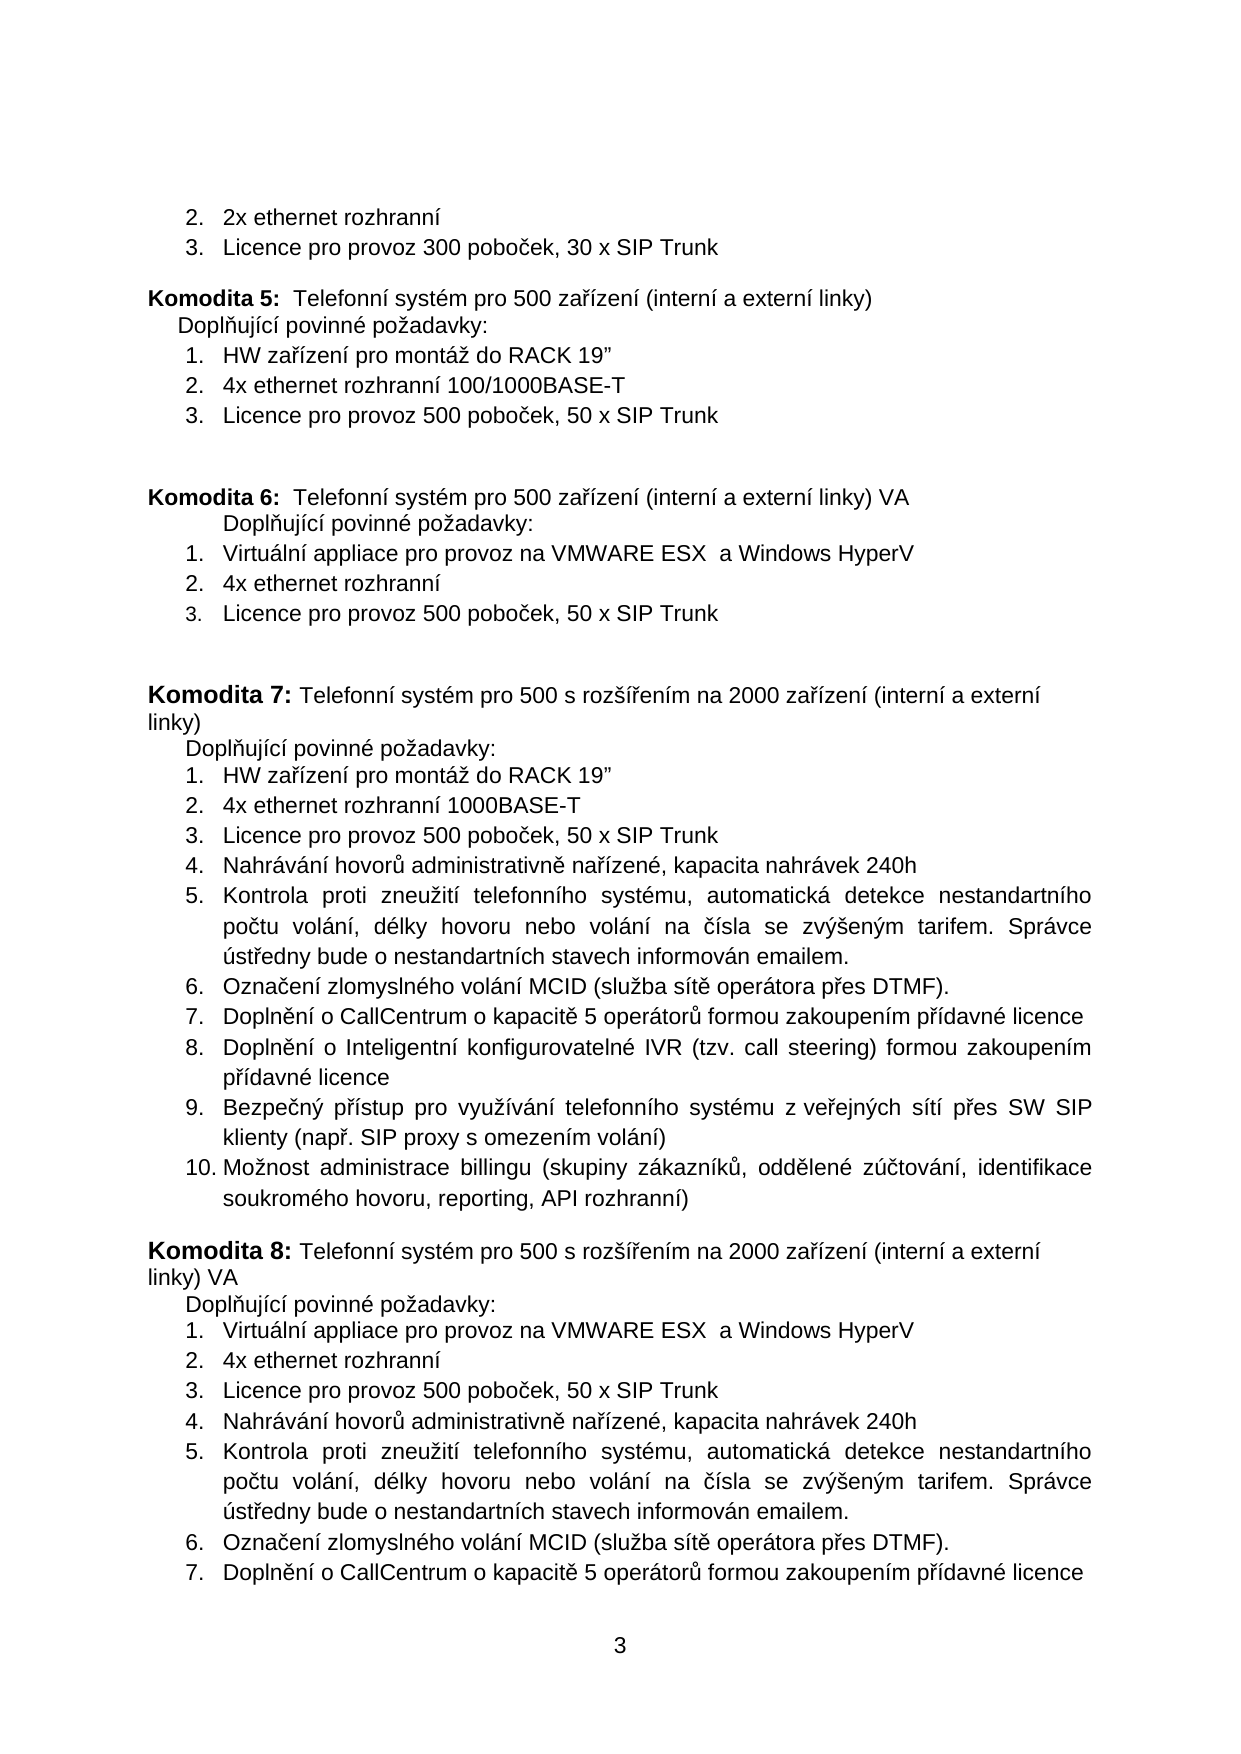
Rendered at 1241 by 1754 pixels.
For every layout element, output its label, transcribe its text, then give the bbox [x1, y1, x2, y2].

list Doplnění o CallCentrum o kapacitě 5 operátorů formou zakoupením přídavné licence [185, 1003, 1092, 1030]
text Doplňující povinné požadavky: [148, 1291, 1092, 1317]
list Kontrola proti zneužití telefonního systému, automatická detekce nestandartního počtu volání, délky hovoru nebo volání na čísla se zvýšeným tarifem. Správce ústředny bude o nestandartních stavech informován emailem. [185, 882, 1092, 969]
text Komodita 6: Telefonní systém pro 500 zařízení (interní a externí linky) VA [148, 483, 1092, 510]
text Komodita 7: Telefonní systém pro 500 s rozšířením na 2000 zařízení (interní a externí linky) [148, 680, 1092, 735]
list Licence pro provoz 500 poboček, 50 x SIP Trunk [185, 1377, 1092, 1404]
list HW zařízení pro montáž do RACK 19” [185, 342, 1092, 368]
list Virtuální appliace pro provoz na VMWARE ESX a Windows HyperV [185, 540, 1092, 566]
list 4x ethernet rozhranní [185, 1347, 1092, 1374]
list Označení zlomyslného volání MCID (služba sítě operátora přes DTMF). [185, 973, 1092, 999]
list 4x ethernet rozhranní 100/1000BASE-T [185, 372, 1092, 398]
list 4x ethernet rozhranní 1000BASE-T [185, 792, 1092, 818]
list Možnost administrace billingu (skupiny zákazníků, oddělené zúčtování, identifikace soukromého hovoru, reporting, API rozhranní) [185, 1154, 1092, 1211]
list 2x ethernet rozhranní [185, 204, 1092, 230]
text Komodita 8: Telefonní systém pro 500 s rozšířením na 2000 zařízení (interní a externí linky) VA [148, 1236, 1092, 1291]
list Licence pro provoz 300 poboček, 30 x SIP Trunk [185, 234, 1092, 261]
list Nahrávání hovorů administrativně nařízené, kapacita nahrávek 240h [185, 852, 1092, 879]
list Licence pro provoz 500 poboček, 50 x SIP Trunk [185, 402, 1092, 428]
list Licence pro provoz 500 poboček, 50 x SIP Trunk [185, 600, 1092, 627]
list Nahrávání hovorů administrativně nařízené, kapacita nahrávek 240h [185, 1408, 1092, 1434]
text Doplňující povinné požadavky: [177, 312, 1092, 338]
list Doplnění o CallCentrum o kapacitě 5 operátorů formou zakoupením přídavné licence [185, 1559, 1092, 1585]
text Doplňující povinné požadavky: [148, 735, 1092, 762]
list 4x ethernet rozhranní [185, 570, 1092, 597]
list Licence pro provoz 500 poboček, 50 x SIP Trunk [185, 822, 1092, 848]
text Komodita 5: Telefonní systém pro 500 zařízení (interní a externí linky) [148, 285, 1092, 312]
list Bezpečný přístup pro využívání telefonního systému z veřejných sítí přes SW SIP klienty (např. SIP proxy s omezením volání) [185, 1094, 1092, 1151]
list Doplňující povinné požadavky: [223, 510, 1092, 536]
list HW zařízení pro montáž do RACK 19” [185, 762, 1092, 788]
list Označení zlomyslného volání MCID (služba sítě operátora přes DTMF). [185, 1528, 1092, 1555]
list Doplnění o Inteligentní konfigurovatelné IVR (tzv. call steering) formou zakoupením přídavné licence [185, 1033, 1092, 1090]
list Virtuální appliace pro provoz na VMWARE ESX a Windows HyperV [185, 1317, 1092, 1343]
list Kontrola proti zneužití telefonního systému, automatická detekce nestandartního počtu volání, délky hovoru nebo volání na čísla se zvýšeným tarifem. Správce ústředny bude o nestandartních stavech informován emailem. [185, 1438, 1092, 1525]
